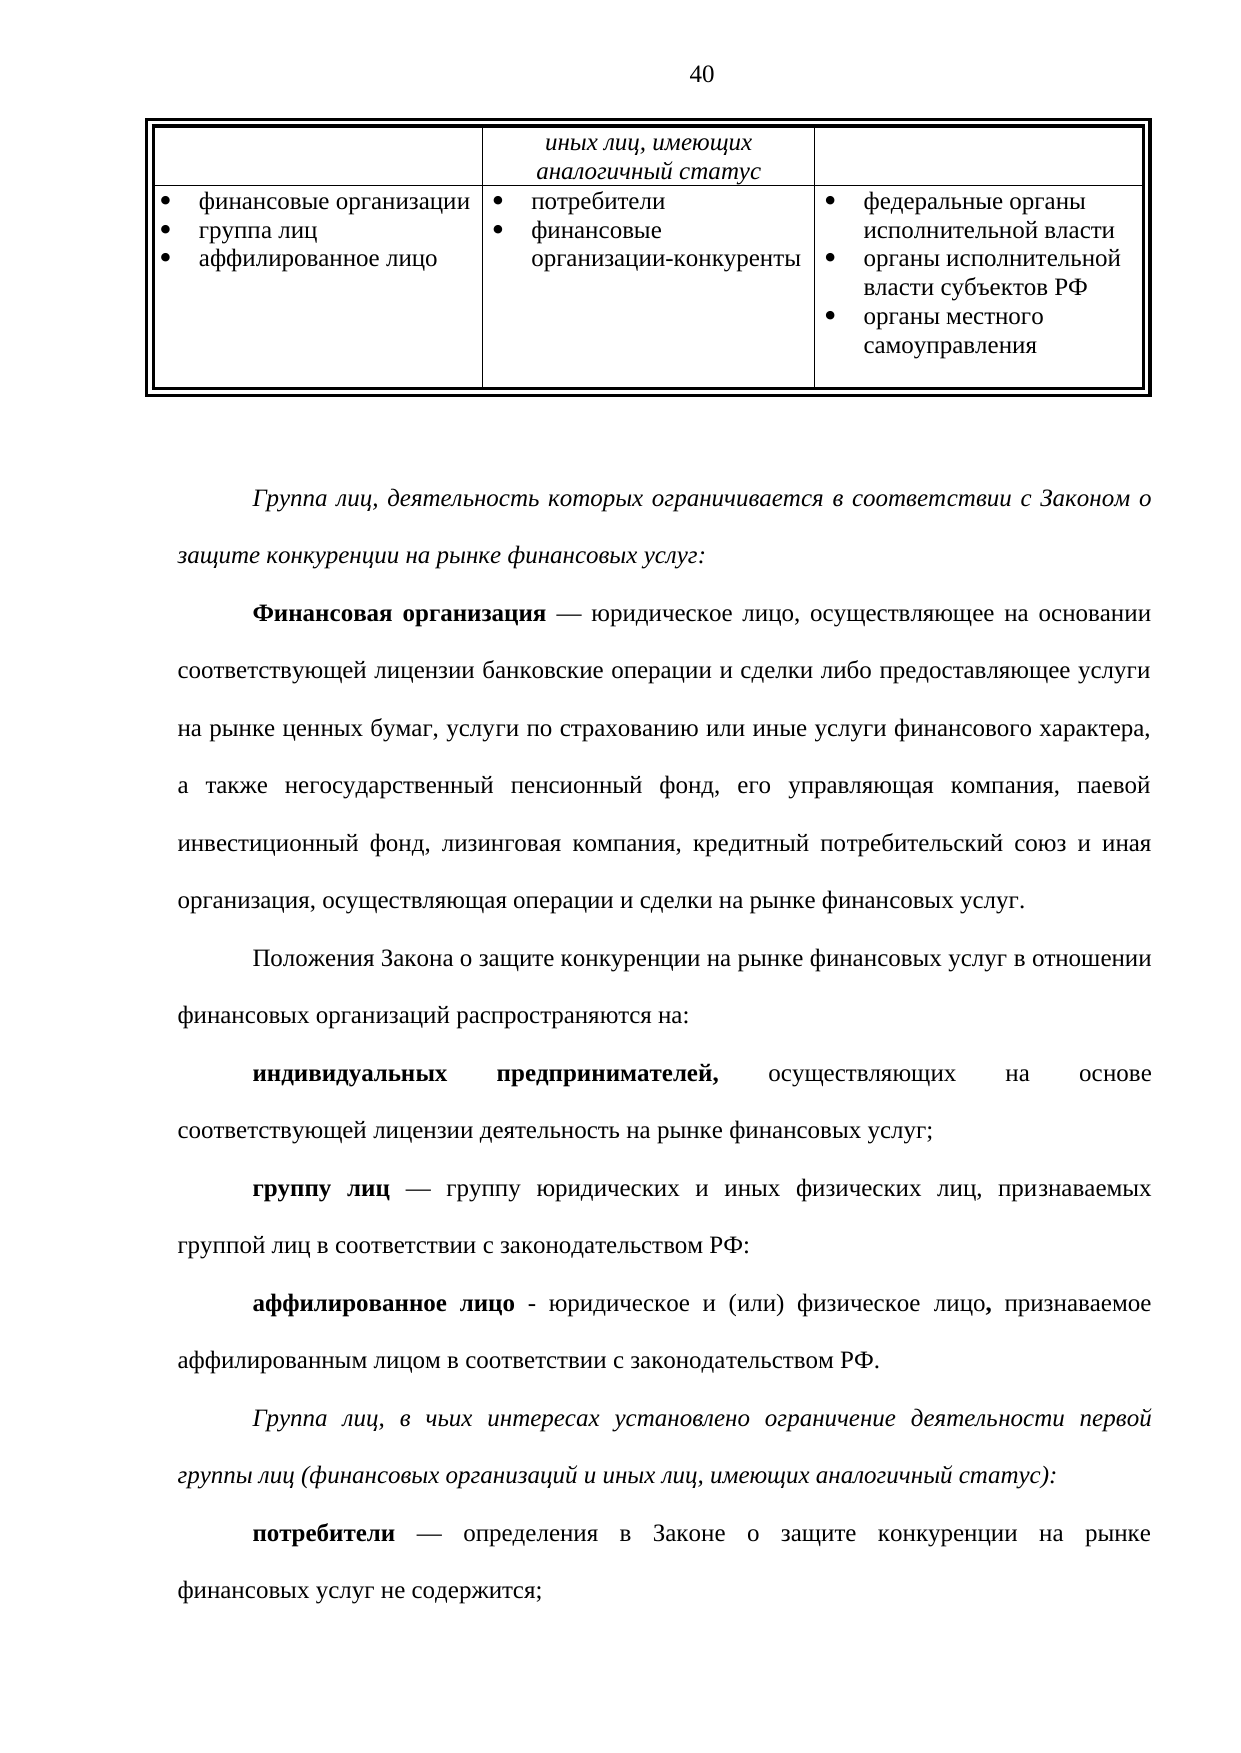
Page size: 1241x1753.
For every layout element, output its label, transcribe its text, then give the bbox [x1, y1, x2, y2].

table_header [483, 128, 814, 185]
text Группа лиц, в чьих интересах установлено ограничение деятельности первой группы лиц (финансовых организаций и иных лиц, имеющих аналогичный статус): [177, 1403, 1152, 1489]
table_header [815, 121, 1147, 185]
table_cell федеральные органы исполнительной власти органы исполнительной власти субъектов РФ органы местного самоуправления [815, 186, 1142, 387]
text аффилированное лицо - юридическое и (или) физическое лицо, признаваемое аффилированным лицом в соответствии с законодательством РФ. [177, 1288, 1152, 1374]
text группу лиц — группу юридических и иных физических лиц, признаваемых группой лиц в соответствии с законодательством РФ: [177, 1173, 1152, 1259]
text Группа лиц, деятельность которых ограничивается в соответствии с Законом о защите конкуренции на рынке финансовых услуг: [177, 483, 1152, 569]
text потребители — определения в Законе о защите конкуренции на рынке финансовых услуг не содержится; [177, 1518, 1152, 1604]
text индивидуальных предпринимателей, осуществляющих на основе соответствующей лицензии деятельность на рынке финансовых услуг; [177, 1058, 1152, 1144]
text Финансовая организация — юридическое лицо, осуществляющее на основании соответствующей лицензии банковские операции и сделки либо предоставляющее услуги на рынке ценных бумаг, услуги по страхованию или иные услуги финансового характера, а также негосударственный пенсионный фонд, его управляющая компания, паевой инвестиционный фонд, лизинговая компания, кредитный потребительский союз и иная организация, осуществляющая операции и сделки на рынке финансовых услуг. [177, 598, 1152, 914]
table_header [150, 121, 482, 185]
table_cell финансовые организации группа лиц аффилированное лицо [155, 186, 482, 387]
table_cell потребители финансовые организации-конкуренты [483, 186, 814, 387]
text Положения Закона о защите конкуренции на рынке финансовых услуг в отношении финансовых организаций распространяются на: [177, 943, 1152, 1029]
